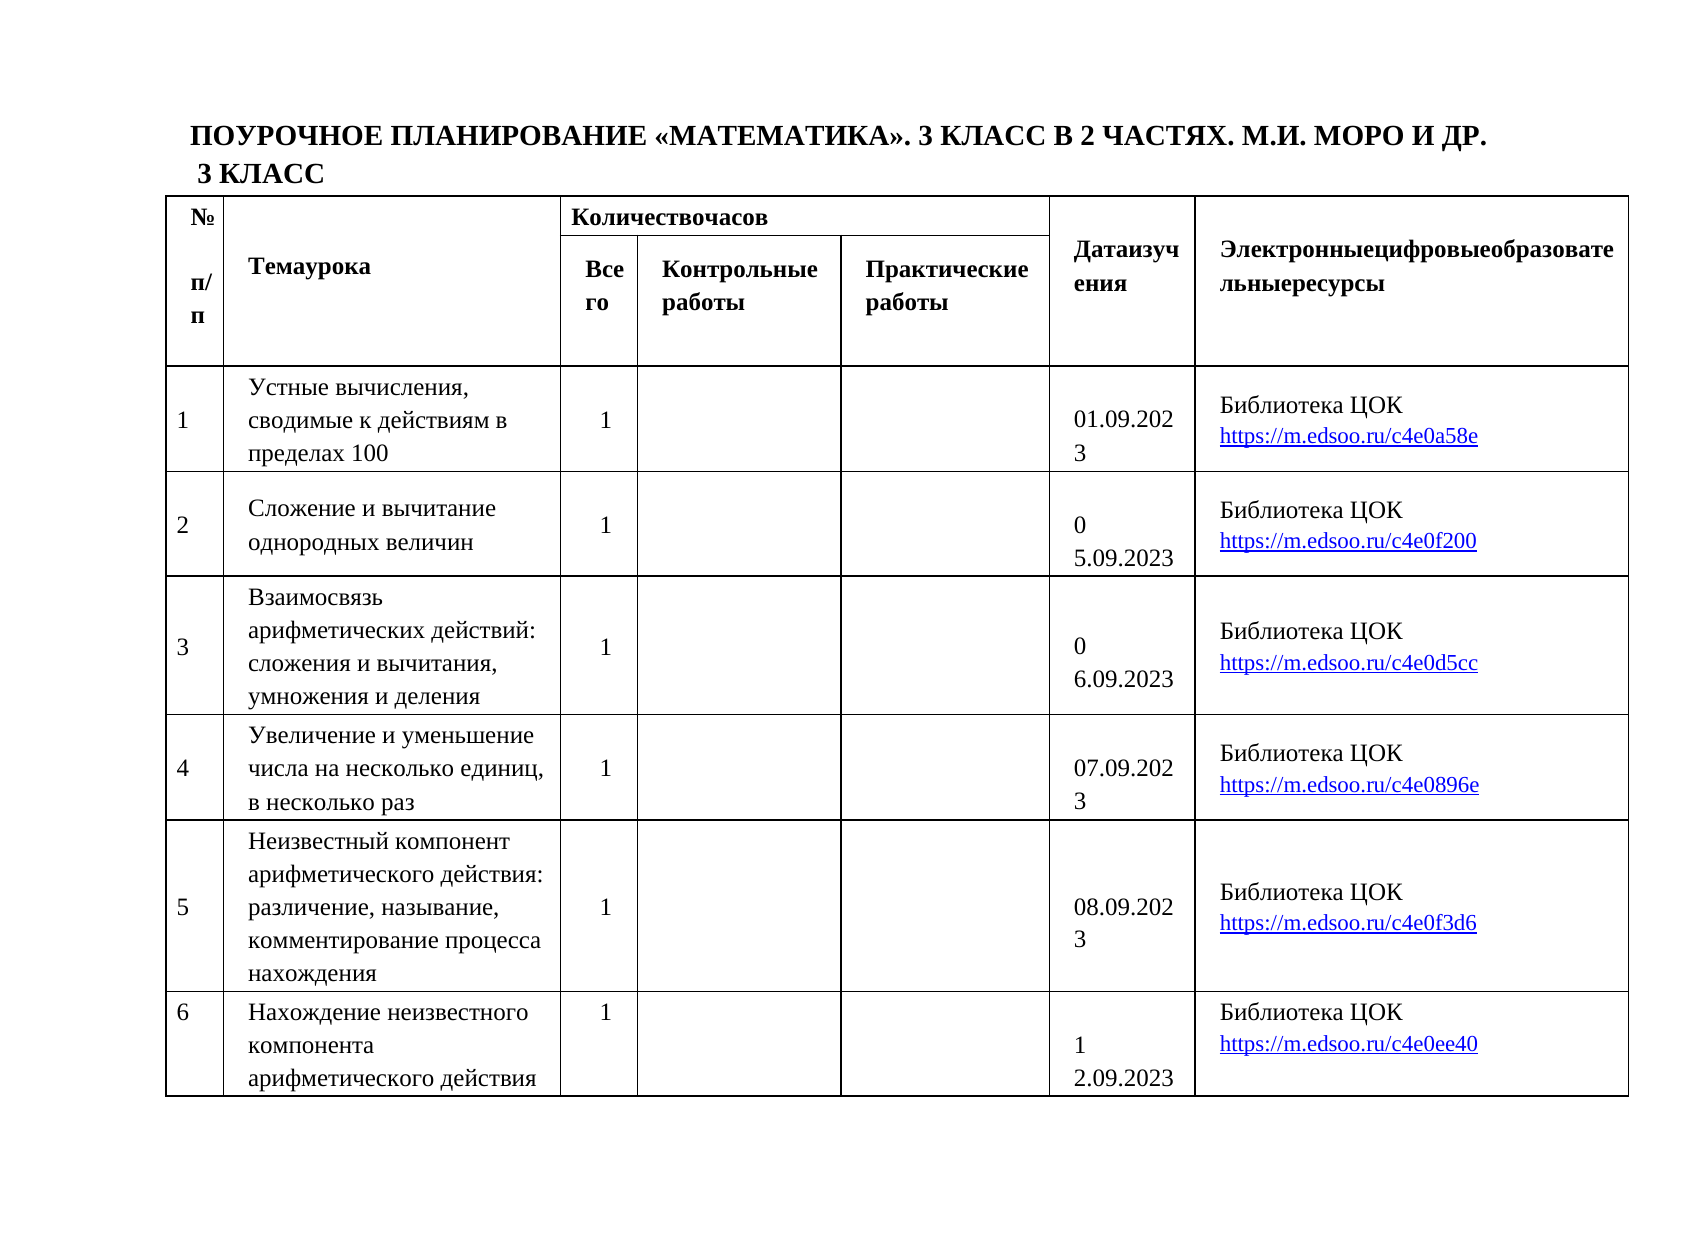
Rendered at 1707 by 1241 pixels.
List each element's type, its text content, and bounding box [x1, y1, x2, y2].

table_header Количествочасов [561, 197, 1049, 234]
table_header Электронныецифровыеобразовательныересурсы [1196, 197, 1628, 365]
table_cell 1 [561, 715, 637, 819]
table_cell 2 [167, 472, 223, 575]
table_cell 1 [561, 577, 637, 714]
table_cell 05.09.2023 [1050, 472, 1194, 575]
table_cell [842, 577, 1049, 714]
table_cell 12.09.2023 [1050, 992, 1194, 1095]
table_cell 1 [561, 821, 637, 991]
table_cell Контрольныеработы [638, 236, 840, 365]
table_cell 1 [561, 367, 637, 471]
table_cell 6 [167, 992, 223, 1095]
table_cell [842, 367, 1049, 471]
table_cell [1196, 992, 1628, 1095]
table_cell Библиотека ЦОК https://m.edsoo.ru/c4e0a58e [1196, 367, 1628, 471]
table_cell [638, 472, 840, 575]
table_cell [638, 577, 840, 714]
table_cell 07.09.2023 [1050, 715, 1194, 819]
table_cell Библиотека ЦОК https://m.edsoo.ru/c4e0f200 [1196, 472, 1628, 575]
table_cell 5 [167, 821, 223, 991]
table_cell [842, 821, 1049, 991]
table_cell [224, 992, 560, 1095]
table_cell [638, 992, 840, 1095]
text 3 КЛАСС [190, 157, 1618, 190]
table_cell Увеличение и уменьшение числа на несколько единиц, в несколько раз [224, 715, 560, 819]
table_cell 3 [167, 577, 223, 714]
table_cell [638, 715, 840, 819]
table_cell 08.09.2023 [1050, 821, 1194, 991]
table_cell Всего [561, 236, 637, 365]
table_cell [638, 367, 840, 471]
table_cell Взаимосвязь арифметических действий: сложения и вычитания, умножения и деления [224, 577, 560, 714]
table_cell [842, 715, 1049, 819]
table_cell Практическиеработы [842, 236, 1049, 365]
table_cell [638, 821, 840, 991]
table_cell 06.09.2023 [1050, 577, 1194, 714]
table_cell 01.09.2023 [1050, 367, 1194, 471]
table_cell Сложение и вычитание однородных величин [224, 472, 560, 575]
table_cell [842, 472, 1049, 575]
table_cell Библиотека ЦОК https://m.edsoo.ru/c4e0d5cc [1196, 577, 1628, 714]
table_cell 4 [167, 715, 223, 819]
text ПОУРОЧНОЕ ПЛАНИРОВАНИЕ «МАТЕМАТИКА». 3 КЛАСС В 2 ЧАСТЯХ. М.И. МОРО И ДР. [190, 118, 1618, 152]
table_cell 1 [561, 992, 637, 1095]
table_cell Библиотека ЦОК https://m.edsoo.ru/c4e0896e [1196, 715, 1628, 819]
table_cell Библиотека ЦОК https://m.edsoo.ru/c4e0f3d6 [1196, 821, 1628, 991]
table_cell [842, 992, 1049, 1095]
table_cell Устные вычисления, сводимые к действиям в пределах 100 [224, 367, 560, 471]
table_header Темаурока [224, 197, 560, 365]
table_cell Неизвестный компонент арифметического действия: различение, называние, комментирование процесса нахождения [224, 821, 560, 991]
table_cell 1 [167, 367, 223, 471]
table_cell 1 [561, 472, 637, 575]
table_header № п/п [167, 197, 223, 365]
table_header Датаизучения [1050, 197, 1194, 365]
